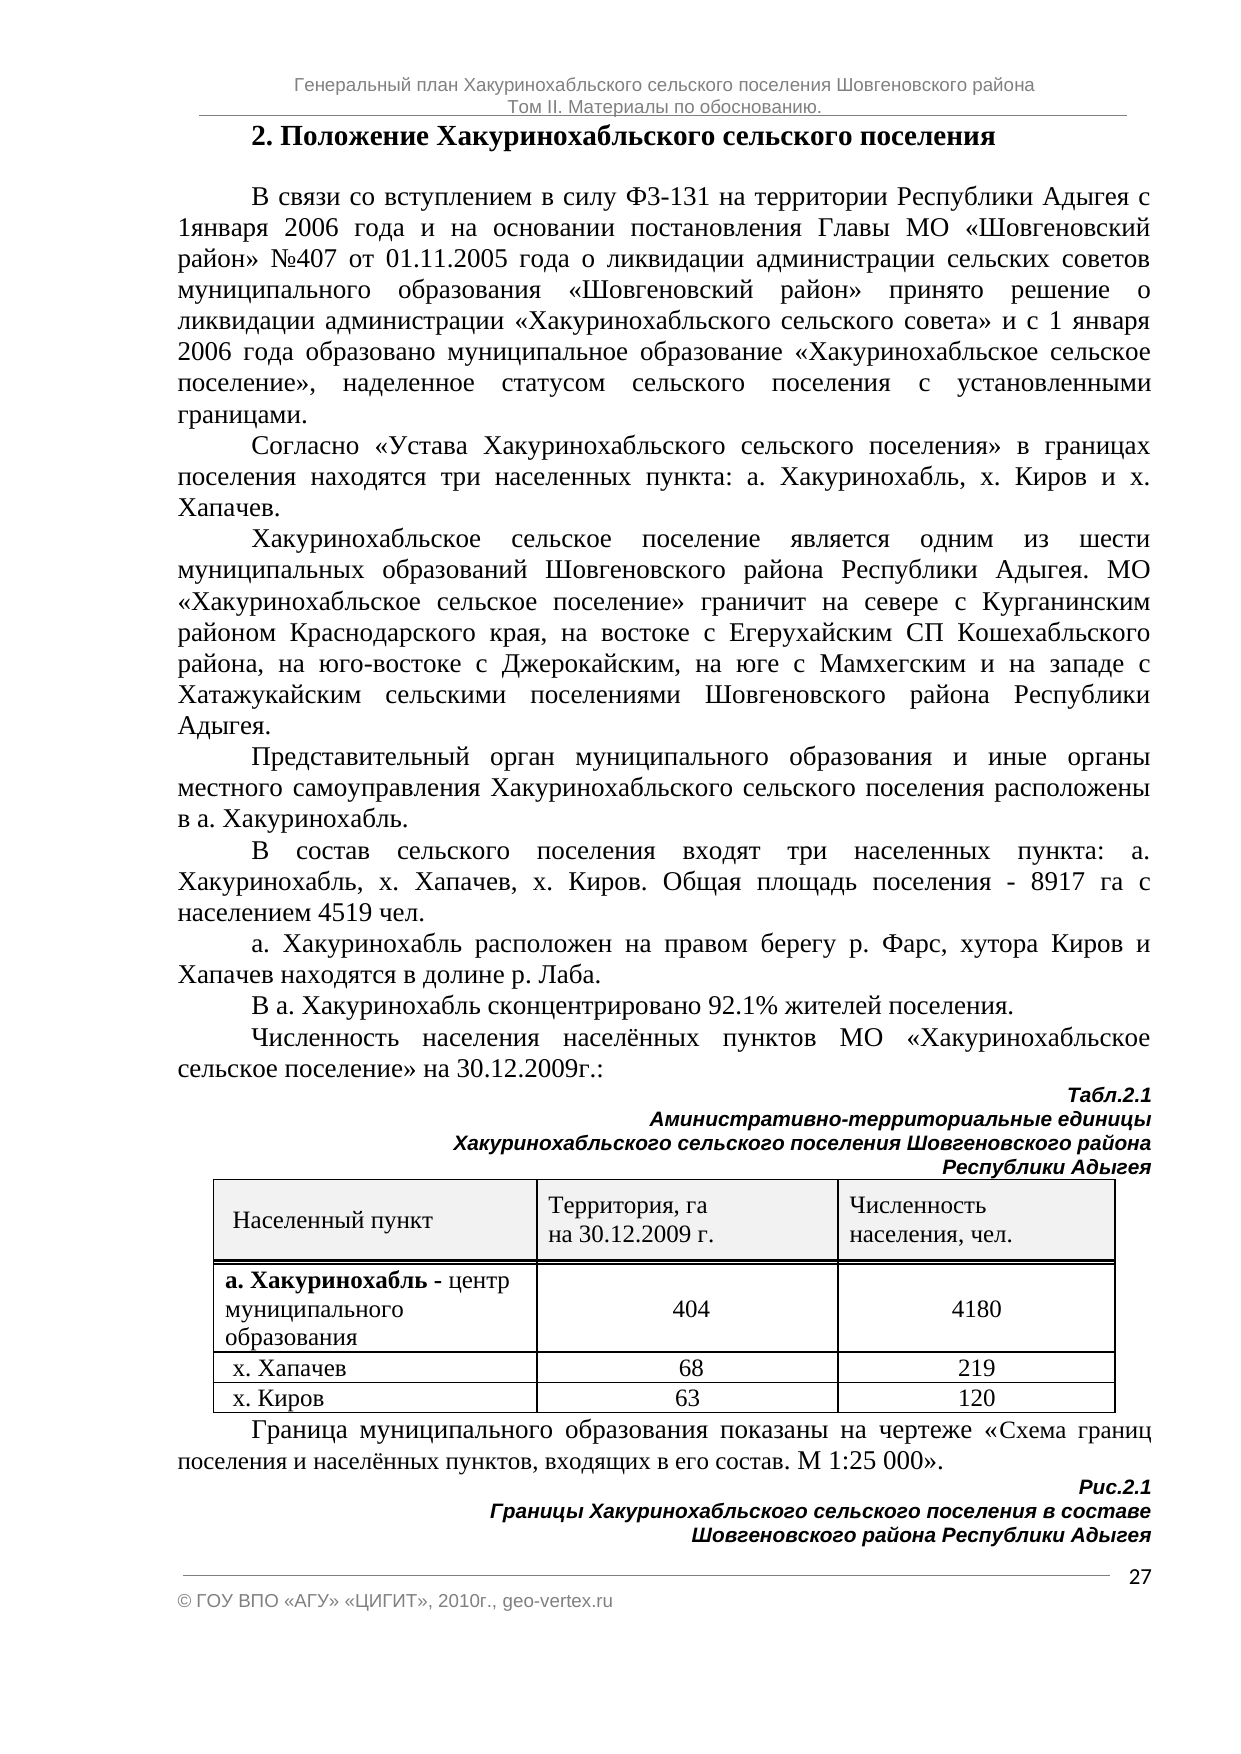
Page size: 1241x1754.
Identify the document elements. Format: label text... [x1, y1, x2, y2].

text В а. Хакуринохабль сконцентрировано 92.1% жителей поселения. [177, 989, 1152, 1021]
text Табл.2.1 [177, 1083, 1152, 1107]
text Республики Адыгея [177, 1155, 1152, 1179]
text В состав сельского поселения входят три населенных пункта: а. Хакуринохабль, х. Хапачев, х. Киров. Общая площадь поселения - с населением 4519 чел. [177, 834, 1152, 927]
subtitle 2. Положение Хакуринохабльского сельского поселения [177, 118, 1152, 152]
table_cell 219 [839, 1353, 1114, 1382]
text Представительный орган муниципального образования и иные органы местного самоуправления Хакуринохабльского сельского поселения расположены в а. Хакуринохабль. [177, 740, 1152, 834]
table_cell 63 [538, 1383, 837, 1412]
text Границы Хакуринохабльского сельского поселения в составе [177, 1499, 1152, 1523]
table_header Численность населения, чел. [839, 1180, 1114, 1259]
table_cell 4180 [839, 1265, 1114, 1351]
text Граница муниципального образования показаны на чертеже «Схема границ поселения и населённых пунктов, входящих в его состав. М 1:25 000». [177, 1413, 1152, 1475]
table_cell 404 [538, 1265, 837, 1351]
text Аминистративно-территориальные единицы [177, 1107, 1152, 1131]
text Шовгеновского района Республики Адыгея [177, 1523, 1152, 1547]
table_cell а. Хакуринохабль - центр муниципального образования [214, 1265, 536, 1351]
text В связи со вступлением в силу Ф3-131 на территории Республики Адыгея с 1января 2006 года и на основании постановления Главы МО «Шовгеновский район» №407 от 01.11.2005 года о ликвидации администрации сельских советов муниципального образования «Шовгеновский район» принято решение о ликвидации администрации «Хакуринохабльского сельского совета» и с 1 января 2006 года образовано муниципальное образование «Хакуринохабльское сельское поселение», наделенное статусом сельского поселения с установленными границами. [177, 180, 1152, 429]
text Хакуринохабльского сельского поселения Шовгеновского района [177, 1131, 1152, 1155]
text Рис.2.1 [177, 1475, 1152, 1499]
text а. Хакуринохабль расположен на правом берегу р. Фарс, хутора Киров и Хапачев находятся в долине р. Лаба. [177, 927, 1152, 989]
table_cell х. Киров [214, 1383, 536, 1412]
table_header Населенный пункт [214, 1180, 536, 1259]
text Хакуринохабльское сельское поселение является одним из шести муниципальных образований Шовгеновского района Республики Адыгея. МО «Хакуринохабльское сельское поселение» граничит на севере с Курганинским районом Краснодарского края, на востоке с Егерухайским СП Кошехабльского района, на юго-востоке с Джерокайским, на юге с Мамхегским и на западе с Хатажукайским сельскими поселениями Шовгеновского района Республики Адыгея. [177, 522, 1152, 740]
table_header Территория, га на 30.12.2009 г. [538, 1180, 837, 1259]
text Численность населения населённых пунктов МО «Хакуринохабльское сельское поселение» на 30.12.2009г.: [177, 1021, 1152, 1083]
table_cell 120 [839, 1383, 1114, 1412]
text Согласно «Устава Хакуринохабльского сельского поселения» в границах поселения находятся три населенных пункта: а. Хакуринохабль, х. Киров и х. Хапачев. [177, 429, 1152, 522]
table_cell х. Хапачев [214, 1353, 536, 1382]
table_cell 68 [538, 1353, 837, 1382]
